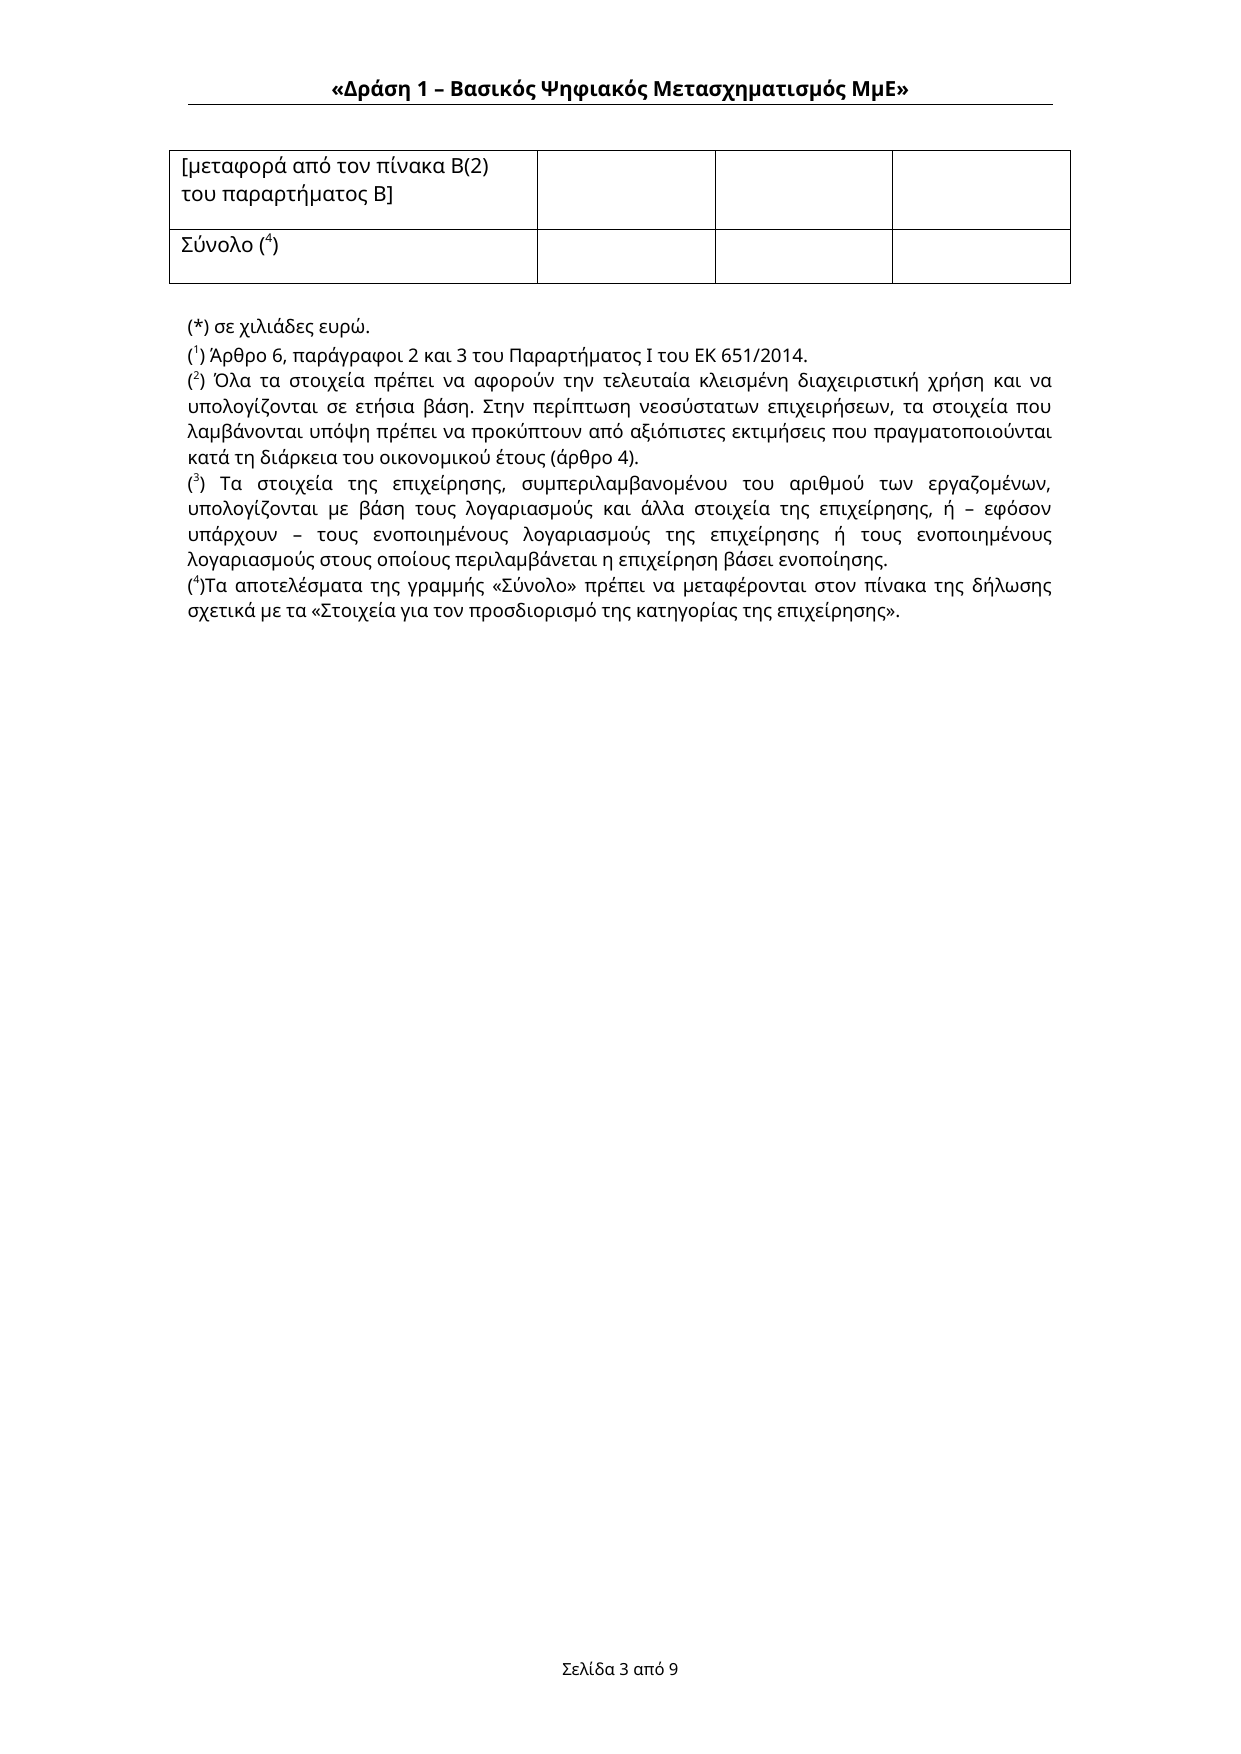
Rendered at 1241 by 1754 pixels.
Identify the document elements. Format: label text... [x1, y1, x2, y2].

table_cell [170, 151, 537, 229]
text (*) σε χιλιάδες ευρώ. [187, 313, 1053, 338]
text (2) Όλα τα στοιχεία πρέπει να αφορούν την τελευταία κλεισμένη διαχειριστική χρήση και να υπολογίζονται σε ετήσια βάση. Στην περίπτωση νεοσύστατων επιχειρήσεων, τα στοιχεία που λαμβάνονται υπόψη πρέπει να προκύπτουν από αξιόπιστες εκτιμήσεις που πραγματοποιούνται κατά τη διάρκεια του οικονομικού έτους (άρθρο 4). [187, 368, 1053, 470]
table_cell [538, 230, 715, 283]
table_cell [893, 230, 1070, 283]
table_cell [716, 151, 892, 229]
table_cell [893, 151, 1070, 229]
table_cell Σύνολο (4) [170, 230, 537, 283]
text (3) Τα στοιχεία της επιχείρησης, συμπεριλαμβανομένου του αριθμού των εργαζομένων, υπολογίζονται με βάση τους λογαριασμούς και άλλα στοιχεία της επιχείρησης, ή – εφόσον υπάρχουν – τους ενοποιημένους λογαριασμούς της επιχείρησης ή τους ενοποιημένους λογαριασμούς στους οποίους περιλαμβάνεται η επιχείρηση βάσει ενοποίησης. [187, 470, 1053, 572]
text (4)Τα αποτελέσματα της γραμμής «Σύνολο» πρέπει να μεταφέρονται στον πίνακα της δήλωσης σχετικά με τα «Στοιχεία για τον προσδιορισμό της κατηγορίας της επιχείρησης». [187, 572, 1053, 623]
table_cell [716, 230, 892, 283]
text (1) Άρθρο 6, παράγραφοι 2 και 3 του Παραρτήματος Ι του ΕΚ 651/2014. [187, 342, 1053, 368]
table_cell [538, 151, 715, 229]
